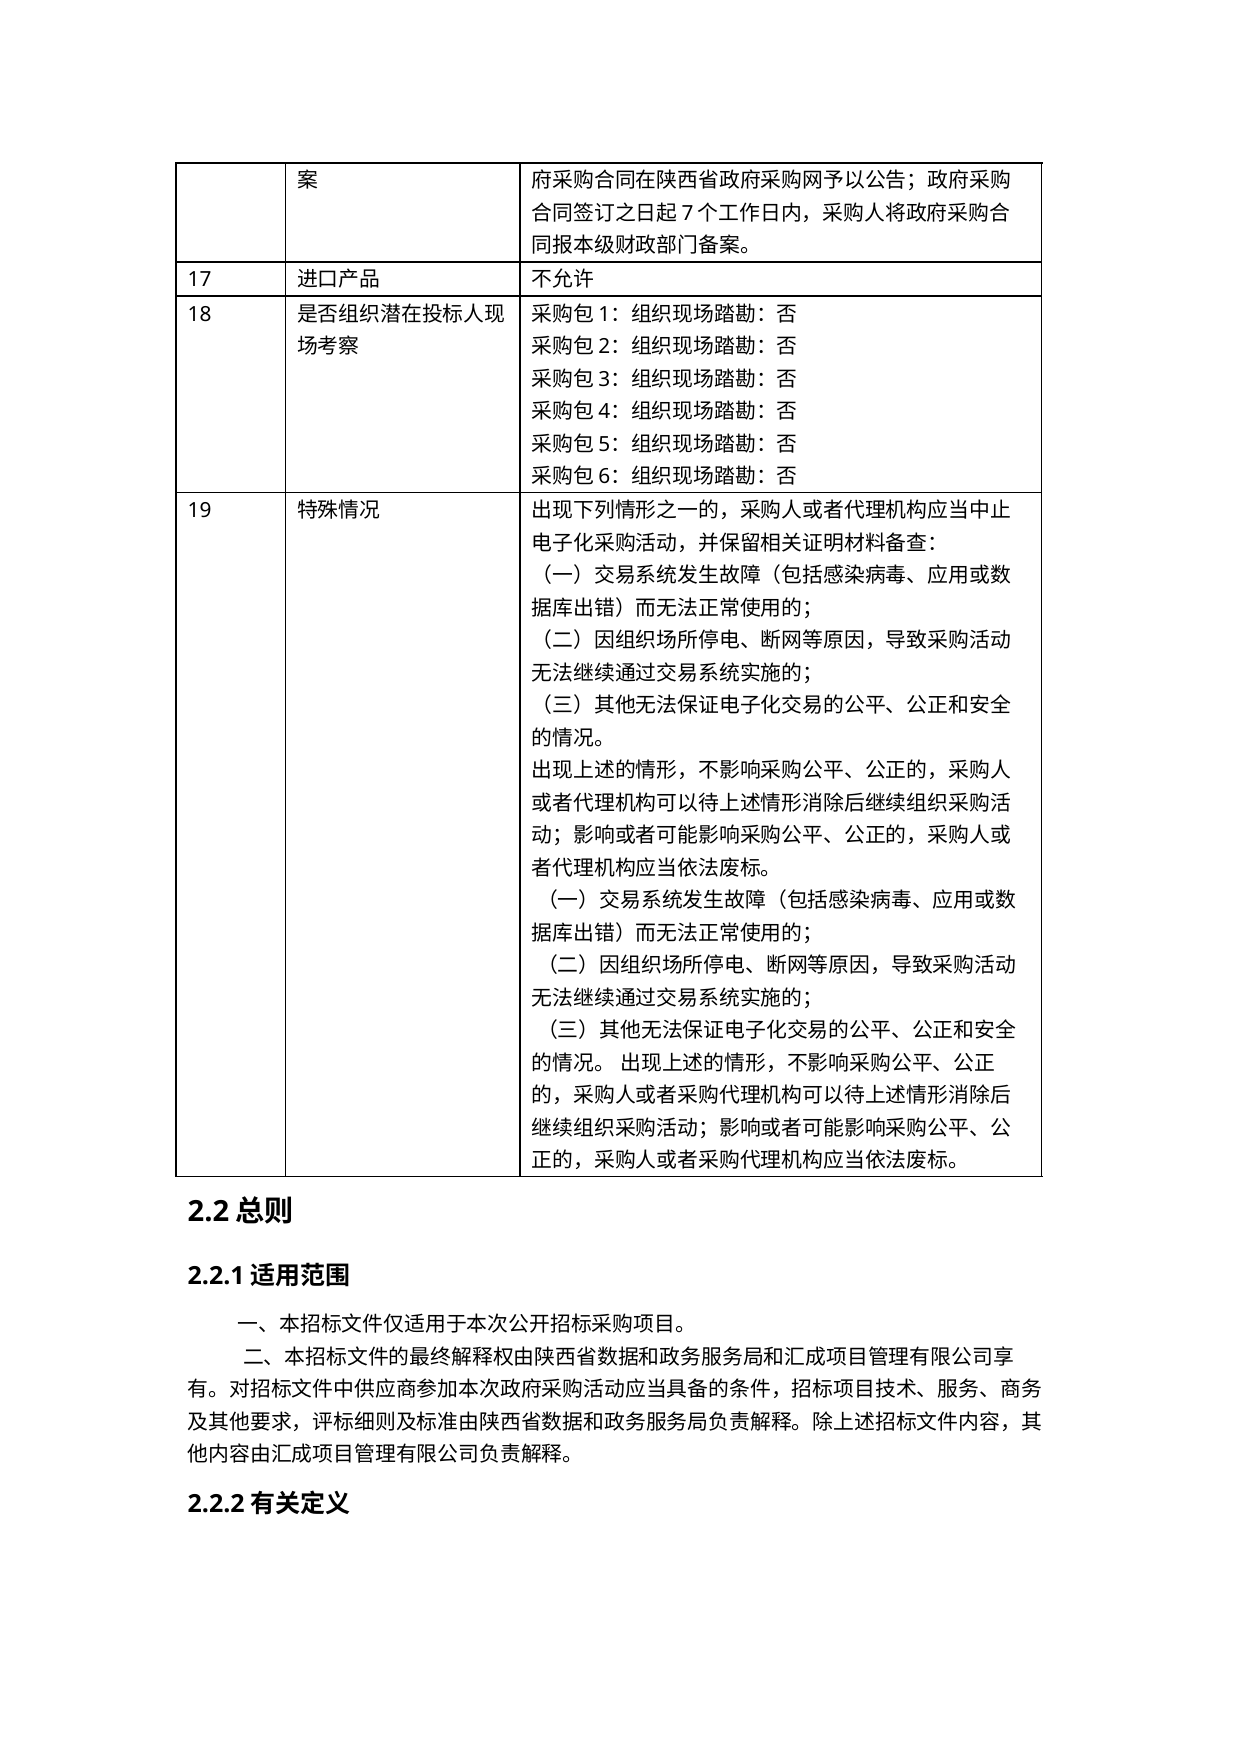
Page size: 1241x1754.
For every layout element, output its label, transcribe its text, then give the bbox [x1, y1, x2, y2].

table_cell 16 [177, 164, 285, 261]
table_cell 19 [177, 493, 285, 1176]
table_cell 进口产品 [286, 263, 519, 295]
table_cell 政府采购合同公告、备案 [286, 164, 519, 261]
table_cell 不允许 [521, 263, 1041, 295]
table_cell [521, 164, 1041, 261]
table_cell 特殊情况 [286, 493, 519, 1176]
text 2.2.2有关定义 [187, 1470, 1053, 1535]
text 一、本招标文件仅适用于本次公开招标采购项目。 [187, 1307, 1053, 1340]
text 2.2总则 [187, 1177, 1053, 1242]
text 二、本招标文件的最终解释权由陕西省数据和政务服务局和汇成项目管理有限公司享有。对招标文件中供应商参加本次政府采购活动应当具备的条件，招标项目技术、服务、商务及其他要求，评标细则及标准由陕西省数据和政务服务局负责解释。除上述招标文件内容，其他内容由汇成项目管理有限公司负责解释。 [187, 1340, 1053, 1470]
table_cell 是否组织潜在投标人现场考察 [286, 297, 519, 492]
table_cell 出现下列情形之一的，采购人或者代理机构应当中止电子化采购活动，并保留相关证明材料备查： （一）交易系统发生故障（包括感染病毒、应用或数据库出错）而无法正常使用的； （二）因组织场所停电、断网等原因，导致采购活动无法继续通过交易系统实施的； （三）其他无法保证电子化交易的公平、公正和安全的情况。 出现上述的情形，不影响采购公平、公正的，采购人或者代理机构可以待上述情形消除后继续组织采购活动；影响或者可能影响采购公平、公正的，采购人或者代理机构应当依法废标。 （一）交易系统发生故障（包括感染病毒、应用或数据库出错）而无法正常使用的； （二）因组织场所停电、断网等原因，导致采购活动无法继续通过交易系统实施的； （三）其他无法保证电子化交易的公平、公正和安全的情况。 出现上述的情形，不影响采购公平、公正的，采购人或者采购代理机构可以待上述情形消除后继续组织采购活动；影响或者可能影响采购公平、公正的，采购人或者采购代理机构应当依法废标。 [521, 493, 1041, 1176]
table_cell 采购包1：组织现场踏勘：否 采购包2：组织现场踏勘：否 采购包3：组织现场踏勘：否 采购包4：组织现场踏勘：否 采购包5：组织现场踏勘：否 采购包6：组织现场踏勘：否 [521, 297, 1041, 492]
text 2.2.1适用范围 [187, 1242, 1053, 1307]
table_cell 18 [177, 297, 285, 492]
table_cell 17 [177, 263, 285, 295]
